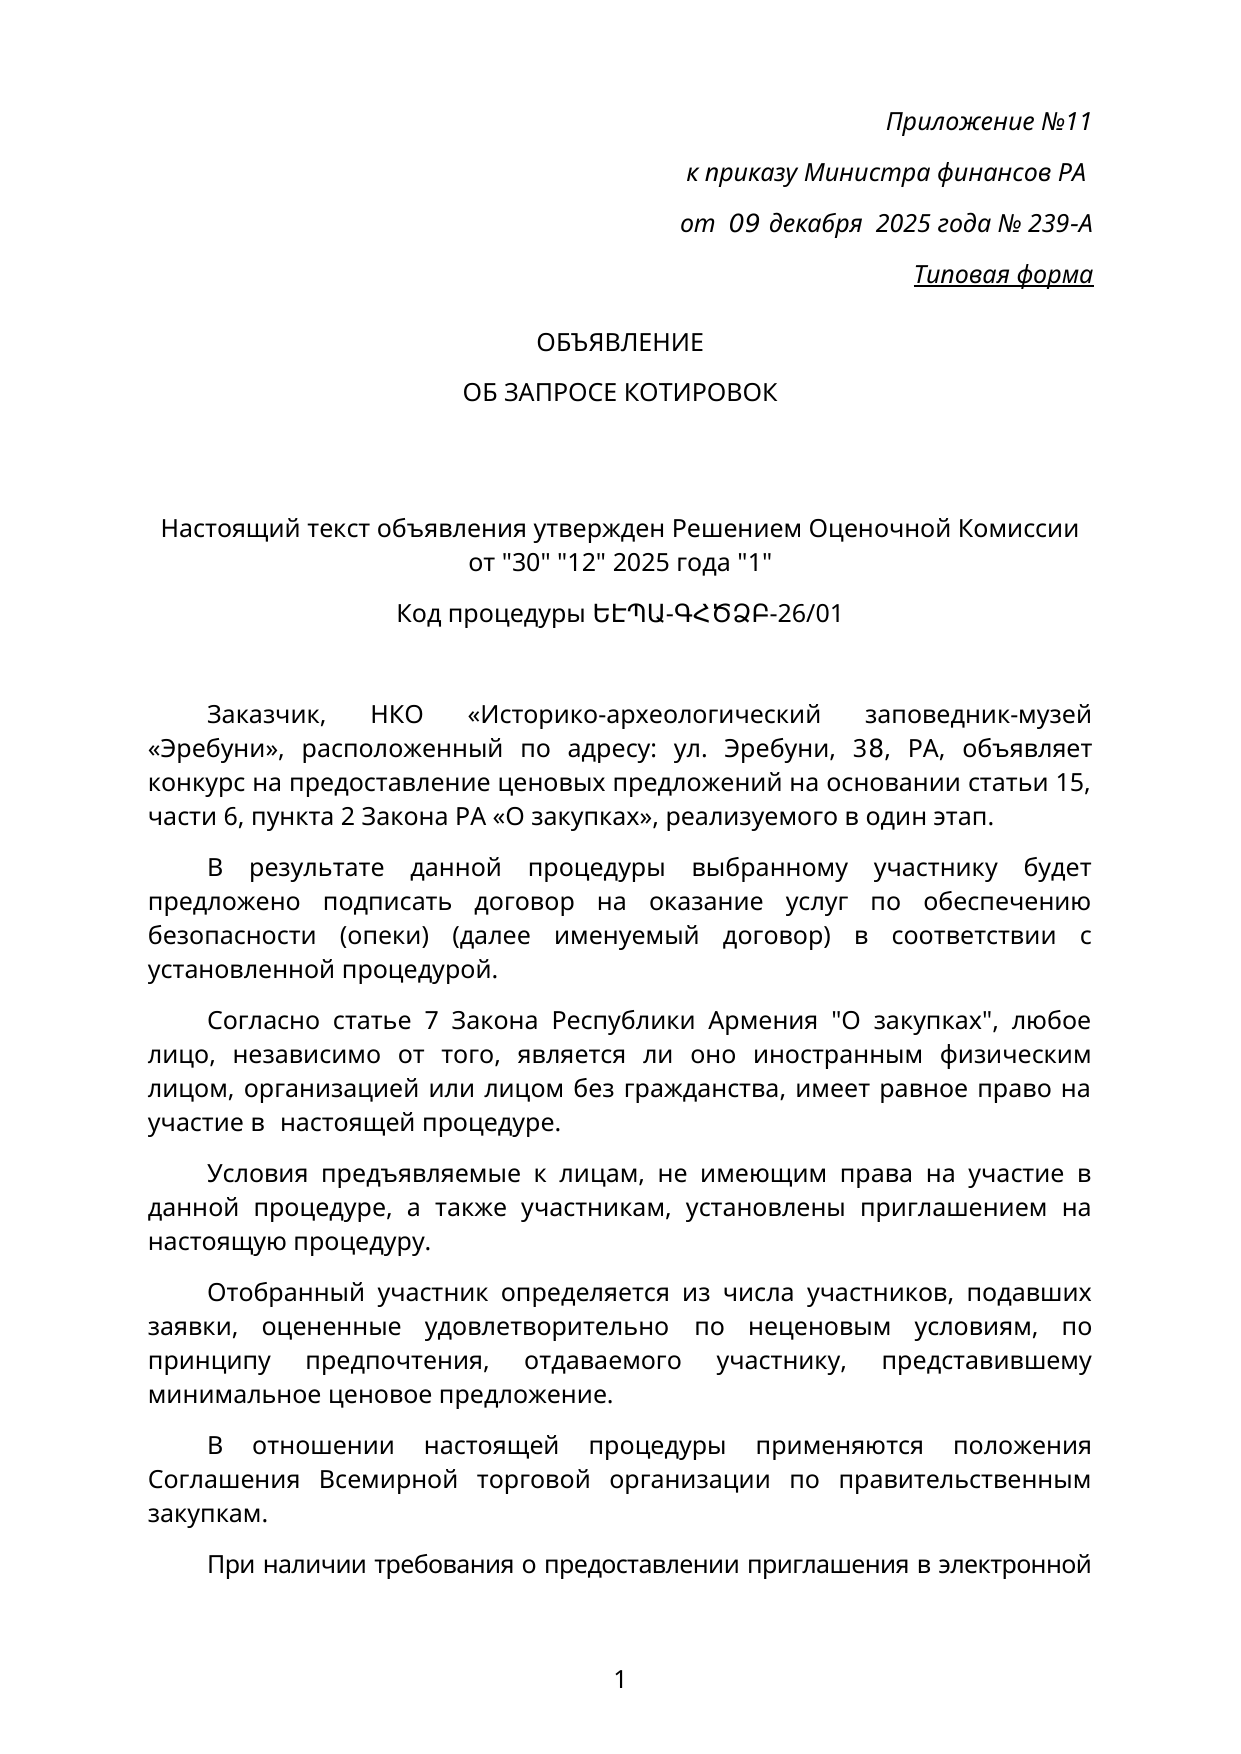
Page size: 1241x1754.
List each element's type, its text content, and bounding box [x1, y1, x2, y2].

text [148, 1546, 1092, 1580]
text Настоящий текст объявления утвержден Решением Оценочной Комиссии от "30" "12" 2025 года "1" [148, 511, 1092, 579]
text Согласно статье 7 Закона Республики Армения "О закупках", любое лицо, независимо от того, является ли оно иностранным физическим лицом, организацией или лицом без гражданства, имеет равное право на участие в настоящей процедуре. [148, 1003, 1092, 1139]
text Условия предъявляемые к лицам, не имеющим права на участие в данной процедуре, а также участникам, установлены приглашением на настоящую процедуру. [148, 1156, 1092, 1258]
text ОБ ЗАПРОСЕ КОТИРОВОК [148, 375, 1092, 409]
text В результате данной процедуры выбранному участнику будет предложено подписать договор на оказание услуг по обеспечению безопасности (опеки) (далее именуемый договор) в соответствии с установленной процедурой. [148, 850, 1092, 986]
text Отобранный участник определяется из числа участников, подавших заявки, оцененные удовлетворительно по неценовым условиям, по принципу предпочтения, отдаваемого участнику, представившему минимальное ценовое предложение. [148, 1274, 1092, 1411]
text ОБЪЯВЛЕНИЕ [148, 324, 1092, 358]
text Типовая форма [148, 257, 1093, 291]
text В отношении настоящей процедуры применяются положения Соглашения Всемирной торговой организации по правительственным закупкам. [148, 1427, 1092, 1530]
text Заказчик, НКО «Историко-археологический заповедник-музей «Эребуни», расположенный по адресу: ул. Эребуни, 38, РА, объявляет конкурс на предоставление ценовых предложений на основании статьи 15, части 6, пункта 2 Закона РА «О закупках», реализуемого в один этап. [148, 697, 1092, 833]
text Код процедуры ԵԷՊԱ-ԳՀԾՁԲ-26/01 [148, 595, 1092, 629]
text к приказу Министра финансов РА от 09 декабря 2025 года № 239-A [148, 154, 1092, 239]
text Приложение №11 [148, 103, 1092, 137]
